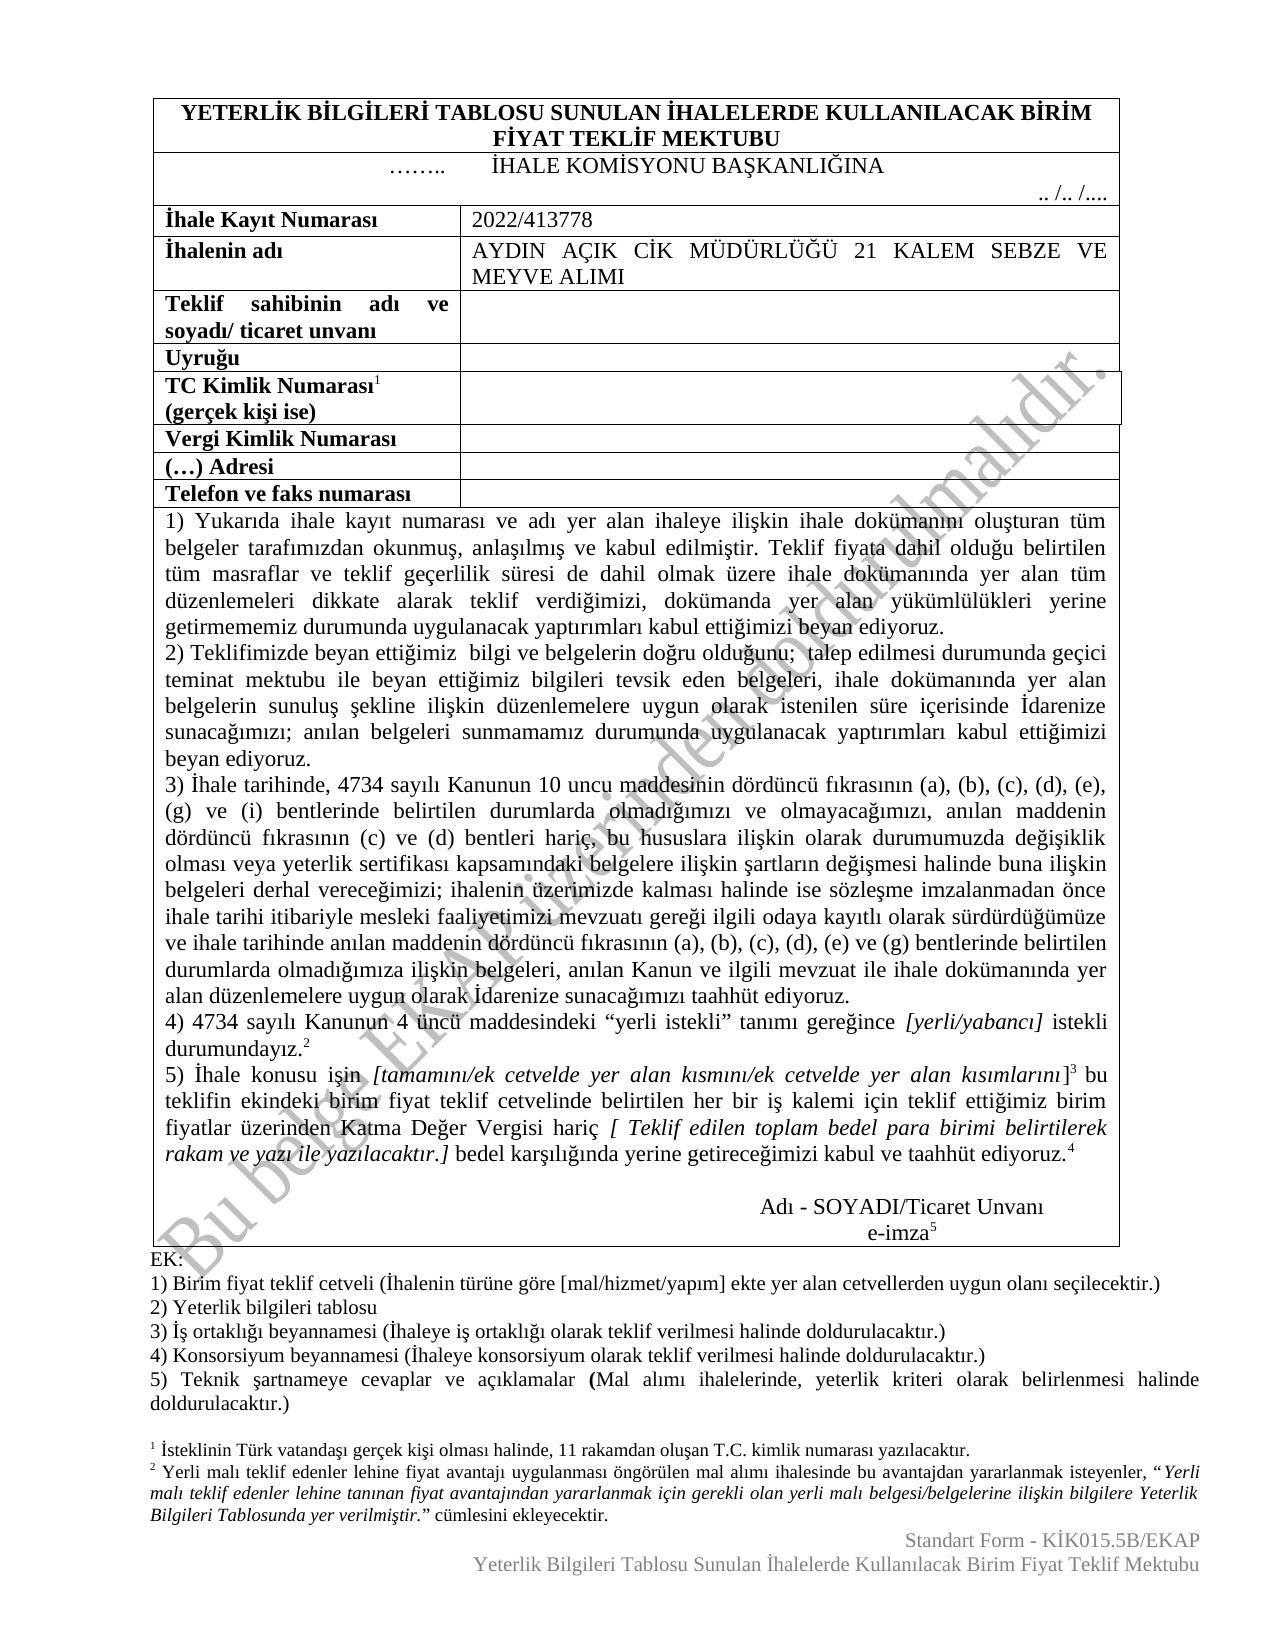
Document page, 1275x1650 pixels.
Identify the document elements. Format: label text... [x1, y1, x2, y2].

text 1) Birim fiyat teklif cetveli (İhalenin türüne göre [mal/hizmet/yapım] ekte yer alan cetvellerden uygun olanı seçilecektir.) [75, 1271, 1200, 1295]
table_cell (…) Adresi [154, 453, 460, 479]
table_cell Teklif sahibinin adı ve soyadı/ ticaret unvanı [154, 291, 460, 343]
table_cell Uyruğu [154, 344, 460, 371]
table_cell [461, 425, 1119, 452]
table_cell 2022/413778 [461, 206, 1119, 236]
text 5) Teknik şartnameye cevaplar ve açıklamalar (Mal alımı ihalelerinde, yeterlik kriteri olarak belirlenmesi halinde doldurulacaktır.) [150, 1367, 1200, 1415]
text EK: [75, 1247, 1200, 1271]
table_cell İhalenin adı [154, 237, 460, 289]
table_cell Vergi Kimlik Numarası [154, 425, 460, 452]
table_cell TC Kimlik Numarası1 (gerçek kişi ise) [154, 372, 460, 424]
table_cell İhale Kayıt Numarası [154, 206, 460, 236]
table_cell [461, 372, 1121, 424]
table_cell [461, 291, 1119, 343]
text 3) İş ortaklığı beyannamesi (İhaleye iş ortaklığı olarak teklif verilmesi halinde doldurulacaktır.) [75, 1319, 1200, 1343]
table_cell [461, 480, 1119, 507]
table_cell Telefon ve faks numarası [154, 480, 460, 507]
text 1 İsteklinin Türk vatandaşı gerçek kişi olması halinde, 11 rakamdan oluşan T.C. kimlik numarası yazılacaktır. [150, 1439, 1200, 1461]
text 2 Yerli malı teklif edenler lehine fiyat avantajı uygulanması öngörülen mal alımı ihalesinde bu avantajdan yararlanmak isteyenler, “Yerli malı teklif edenler lehine tanınan fiyat avantajından yararlanmak için gerekli olan yerli malı belgesi/belgelerine ilişkin bilgilere Yeterlik Bilgileri Tablosunda yer verilmiştir.” cümlesini ekleyecektir. [150, 1461, 1200, 1525]
text 4) Konsorsiyum beyannamesi (İhaleye konsorsiyum olarak teklif verilmesi halinde doldurulacaktır.) [75, 1343, 1200, 1367]
table_cell AYDIN AÇIK CİK MÜDÜRLÜĞÜ 21 KALEM SEBZE VE MEYVE ALIMI [461, 237, 1119, 289]
table_cell …….. İHALE KOMİSYONU BAŞKANLIĞINA .. /.. /.... [154, 153, 1119, 205]
table_cell [461, 344, 1119, 371]
table_cell [461, 453, 1119, 479]
text 2) Yeterlik bilgileri tablosu [75, 1295, 1200, 1319]
table_cell 1) Yukarıda ihale kayıt numarası ve adı yer alan ihaleye ilişkin ihale dokümanını oluşturan tüm belgeler tarafımızdan okunmuş, anlaşılmış ve kabul edilmiştir. Teklif fiyata dahil olduğu belirtilen tüm masraflar ve teklif geçerlilik süresi de dahil olmak üzere ihale dokümanında yer alan tüm düzenlemeleri dikkate alarak teklif verdiğimizi, dokümanda yer alan yükümlülükleri yerine getirmememiz durumunda uygulanacak yaptırımları kabul ettiğimizi beyan ediyoruz. 2) Teklifimizde beyan ettiğimiz bilgi ve belgelerin doğru olduğunu; talep edilmesi durumunda geçici teminat mektubu ile beyan ettiğimiz bilgileri tevsik eden belgeleri, ihale dokümanında yer alan belgelerin sunuluş şekline ilişkin düzenlemelere uygun olarak istenilen süre içerisinde İdarenize sunacağımızı; anılan belgeleri sunmamamız durumunda uygulanacak yaptırımları kabul ettiğimizi beyan ediyoruz. 3) İhale tarihinde, 4734 sayılı Kanunun 10 uncu maddesinin dördüncü fıkrasının (a), (b), (c), (d), (e), (g) ve (i) bentlerinde belirtilen durumlarda olmadığımızı ve olmayacağımızı, anılan maddenin dördüncü fıkrasının (c) ve (d) bentleri hariç, bu hususlara ilişkin olarak durumumuzda değişiklik olması veya yeterlik sertifikası kapsamındaki belgelere ilişkin şartların değişmesi halinde buna ilişkin belgeleri derhal vereceğimizi; ihalenin üzerimizde kalması halinde ise sözleşme imzalanmadan önce ihale tarihi itibariyle mesleki faaliyetimizi mevzuatı gereği ilgili odaya kayıtlı olarak sürdürdüğümüze ve ihale tarihinde anılan maddenin dördüncü fıkrasının (a), (b), (c), (d), (e) ve (g) bentlerinde belirtilen durumlarda olmadığımıza ilişkin belgeleri, anılan Kanun ve ilgili mevzuat ile ihale dokümanında yer alan düzenlemelere uygun olarak İdarenize sunacağımızı taahhüt ediyoruz. 4) 4734 sayılı Kanunun 4 üncü maddesindeki “yerli istekli” tanımı gereğince [yerli/yabancı] istekli durumundayız.2 5) İhale konusu işin [tamamını/ek cetvelde yer alan kısmını/ek cetvelde yer alan kısımlarını]3 bu teklifin ekindeki birim fiyat teklif cetvelinde belirtilen her bir iş kalemi için teklif ettiğimiz birim fiyatlar üzerinden Katma Değer Vergisi hariç [ Teklif edilen toplam bedel para birimi belirtilerek rakam ve yazı ile yazılacaktır.] bedel karşılığında yerine getireceğimizi kabul ve taahhüt ediyoruz.4 Adı - SOYADI/Ticaret Unvanı e-imza5 [154, 508, 1119, 1246]
table_header YETERLİK BİLGİLERİ TABLOSU SUNULAN İHALELERDE KULLANILACAK BİRİM FİYAT TEKLİF MEKTUBU [154, 99, 1119, 152]
